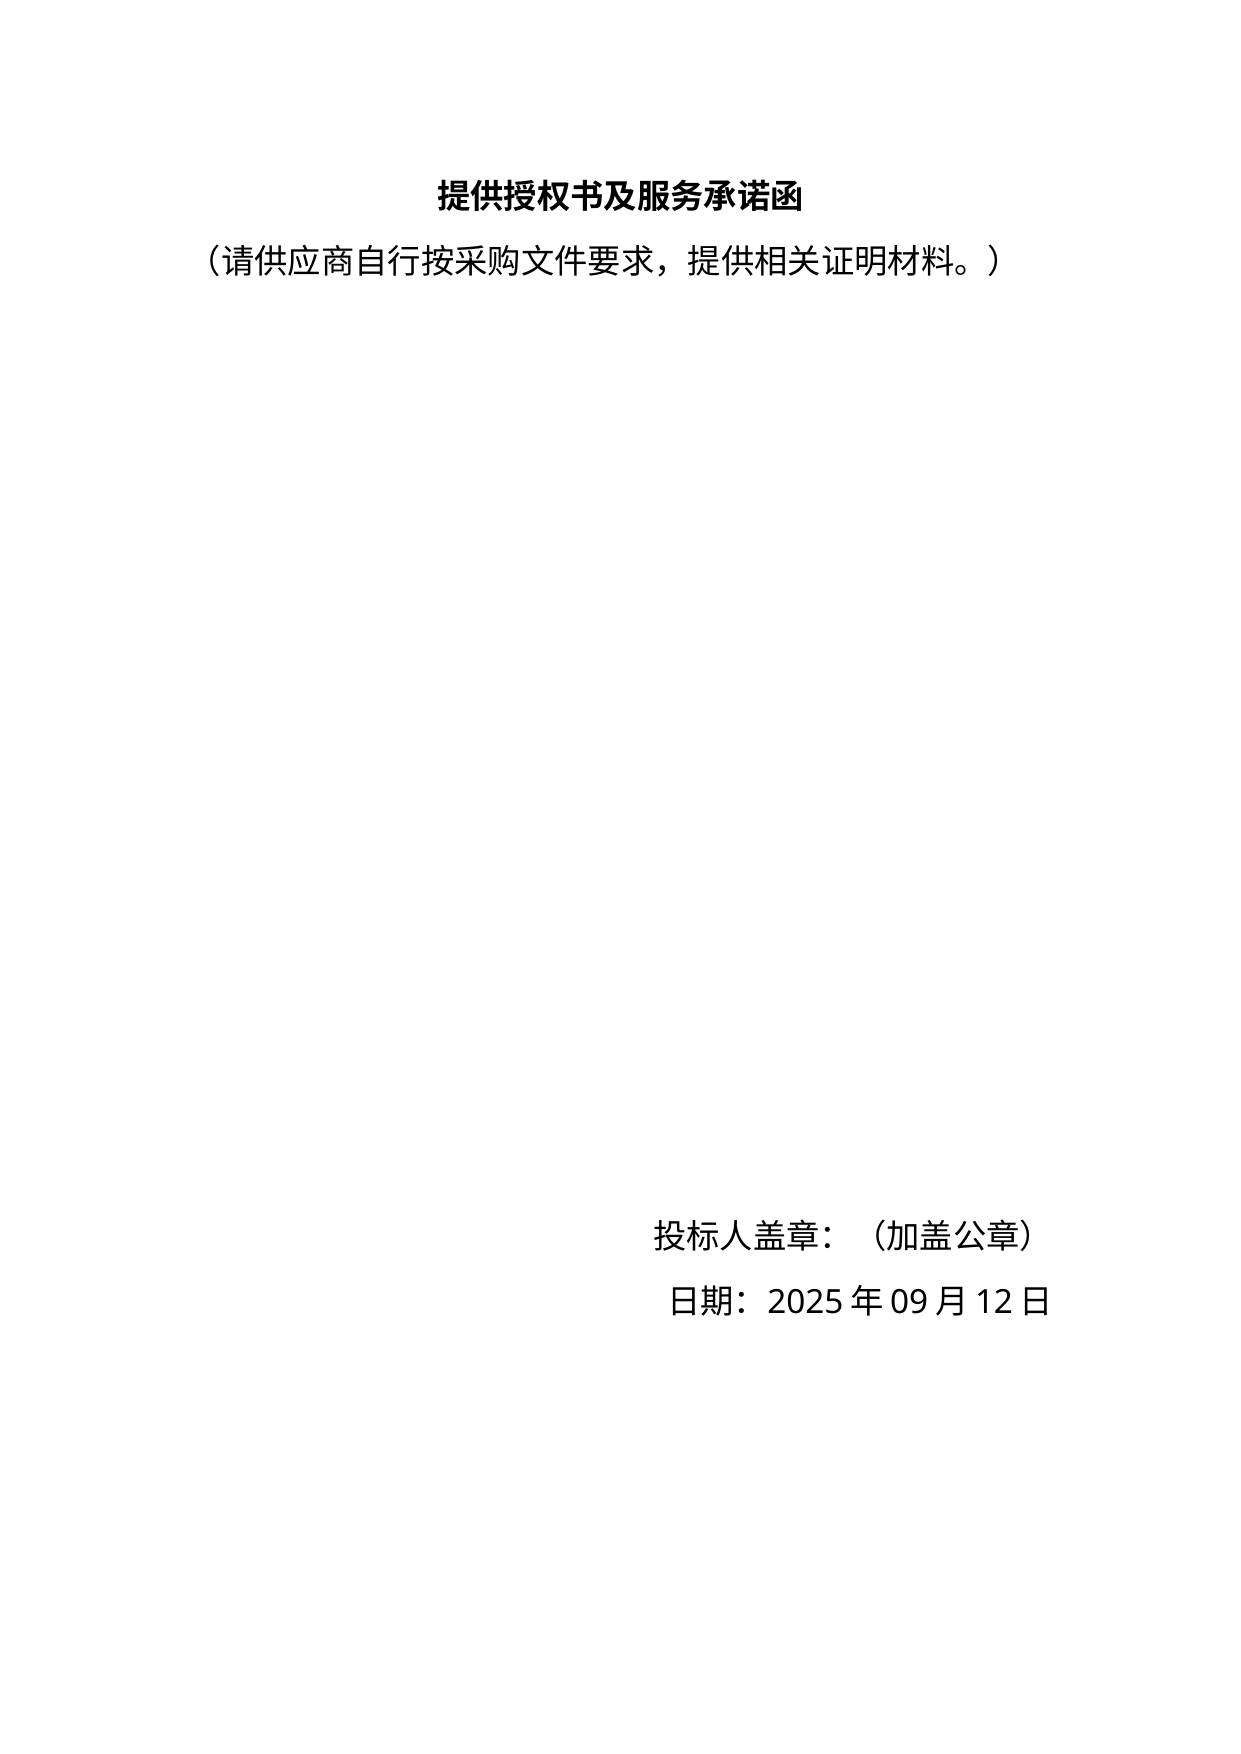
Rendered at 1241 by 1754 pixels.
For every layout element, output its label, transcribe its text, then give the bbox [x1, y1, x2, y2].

text 提供授权书及服务承诺函 [187, 162, 1053, 227]
subtitle 日期：2025年09月12日 [187, 1267, 1053, 1332]
text （请供应商自行按采购文件要求，提供相关证明材料。） [187, 227, 1053, 292]
subtitle 投标人盖章：（加盖公章） [187, 1202, 1053, 1267]
